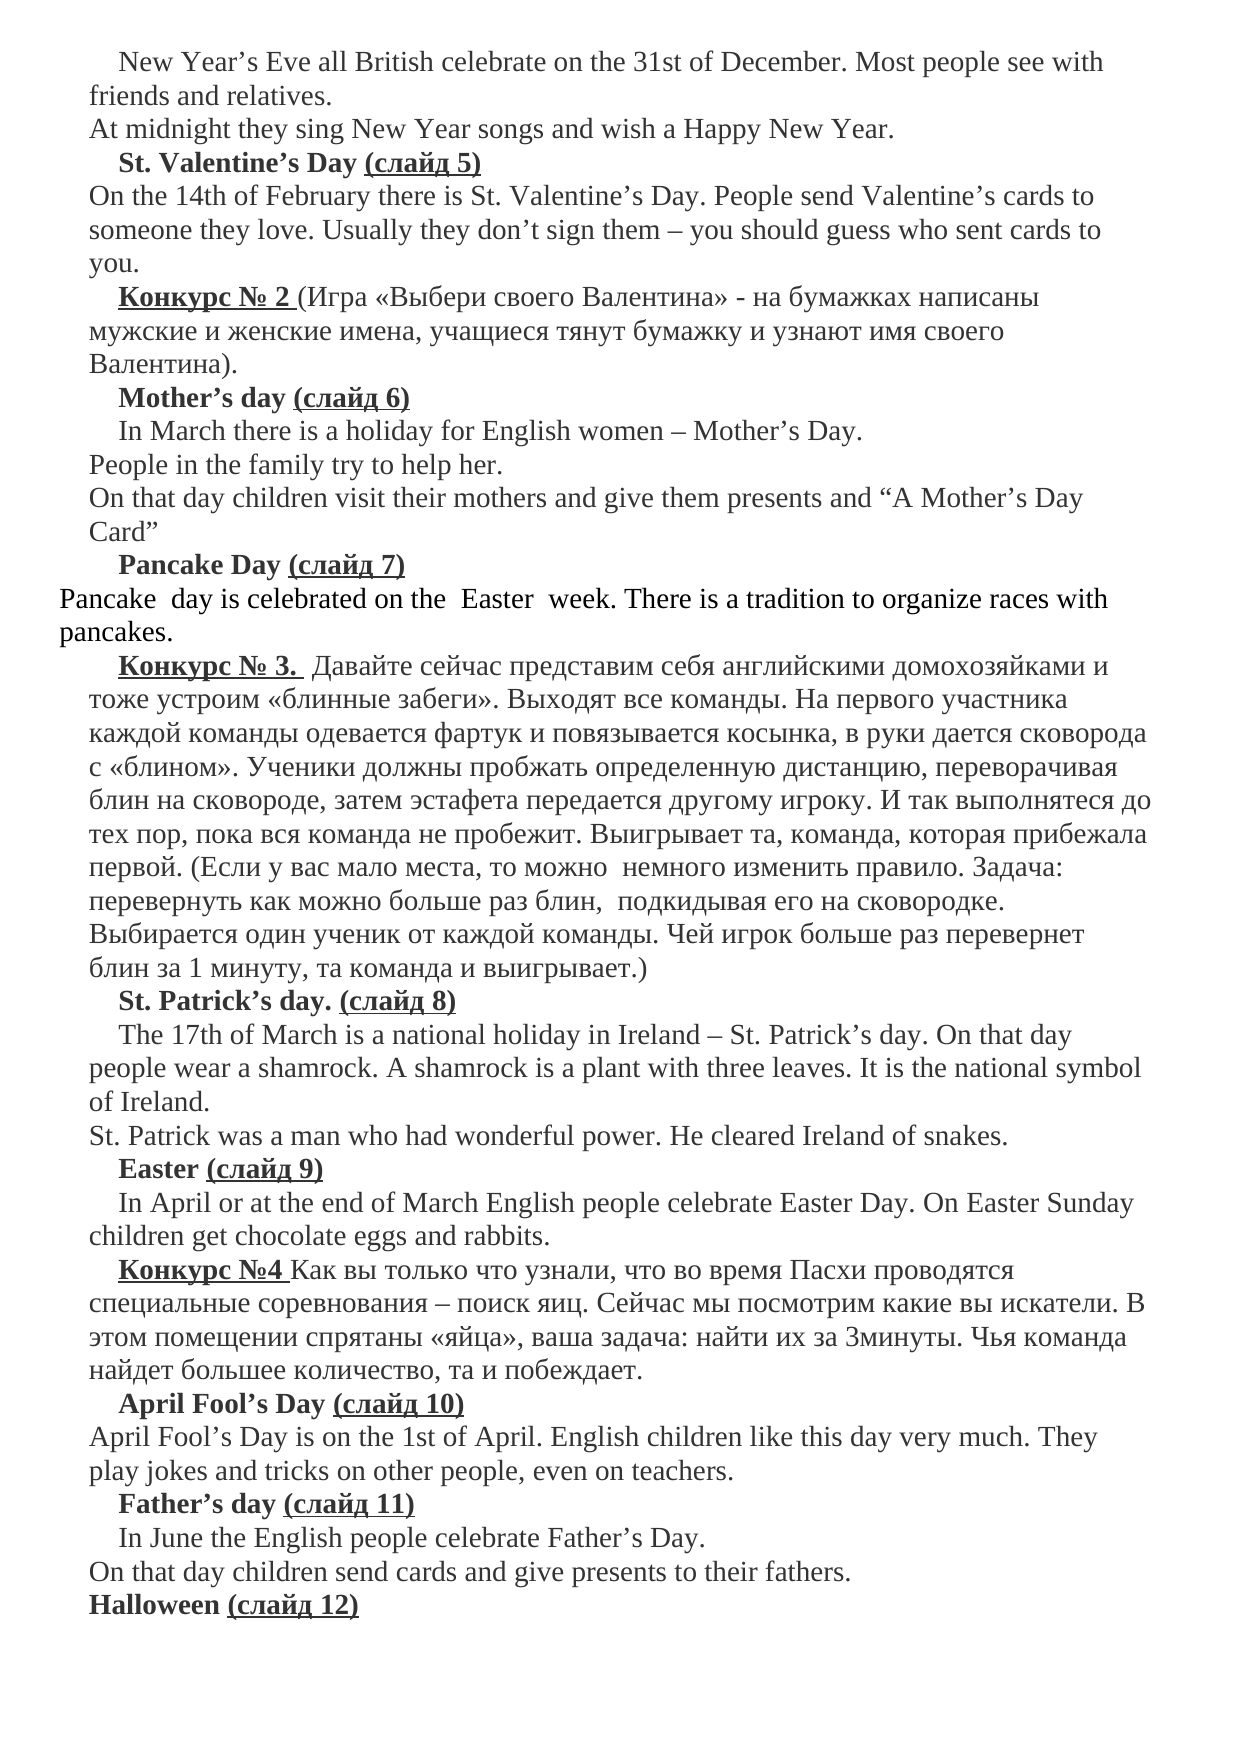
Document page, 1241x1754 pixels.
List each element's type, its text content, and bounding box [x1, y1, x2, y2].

text In April or at the end of March English people celebrate Easter Day. On Easter Sunday children get chocolate eggs and rabbits. [89, 1185, 1152, 1252]
text April Fool’s Day (слайд 10) April Fool’s Day is on the 1st of April. English children like this day very much. They play jokes and tricks on other people, even on teachers. [89, 1386, 1152, 1487]
text St. Valentine’s Day (слайд 5) On the 14th of February there is St. Valentine’s Day. People send Valentine’s cards to someone they love. Usually they don’t sign them – you should guess who sent cards to you. [89, 145, 1152, 279]
text Pancake day is celebrated on the Easter week. There is a tradition to organize races with pancakes. [59, 581, 1152, 648]
text Father’s day (слайд 11) [89, 1487, 1152, 1520]
text The 17th of March is a national holiday in Ireland – St. Patrick’s day. On that day people wear a shamrock. A shamrock is a plant with three leaves. It is the national symbol of Ireland. St. Patrick was a man who had wonderful power. He cleared Ireland of snakes. [89, 1017, 1152, 1151]
text Конкурс №4 Как вы только что узнали, что во время Пасхи проводятся специальные соревнования – поиск яиц. Сейчас мы посмотрим какие вы искатели. В этом помещении спрятаны «яйца», ваша задача: найти их за 3минуты. Чья команда найдет большее количество, та и побеждает. [89, 1252, 1152, 1386]
text New Year’s Eve all British celebrate on the 31st of December. Most people see with friends and relatives. At midnight they sing New Year songs and wish a Happy New Year. [89, 44, 1152, 145]
text Конкурс № 2 (Игра «Выбери своего Валентина» - на бумажках написаны мужские и женские имена, учащиеся тянут бумажку и узнают имя своего Валентина). [89, 279, 1152, 380]
text In March there is a holiday for English women – Mother’s Day. People in the family try to help her. On that day children visit their mothers and give them presents and “A Mother’s Day Card” [89, 413, 1152, 547]
text In June the English people celebrate Father’s Day. On that day children send cards and give presents to their fathers. Halloween (слайд 12) [89, 1520, 1152, 1621]
text Pancake Day (слайд 7) [89, 547, 1152, 581]
text Mother’s day (слайд 6) [89, 380, 1152, 413]
text St. Patrick’s day. (слайд 8) [89, 983, 1152, 1017]
text Конкурс № 3. Давайте сейчас представим себя английскими домохозяйками и тоже устроим «блинные забеги». Выходят все команды. На первого участника каждой команды одевается фартук и повязывается косынка, в руки дается сковорода с «блином». Ученики должны пробжать определенную дистанцию, переворачивая блин на сковороде, затем эстафета передается другому игроку. И так выполнятеся до тех пор, пока вся команда не пробежит. Выигрывает та, команда, которая прибежала первой. (Если у вас мало места, то можно немного изменить правило. Задача: перевернуть как можно больше раз блин, подкидывая его на сковородке. Выбирается один ученик от каждой команды. Чей игрок больше раз перевернет блин за 1 минуту, та команда и выигрывает.) [89, 648, 1152, 983]
text Easter (слайд 9) [89, 1151, 1152, 1185]
